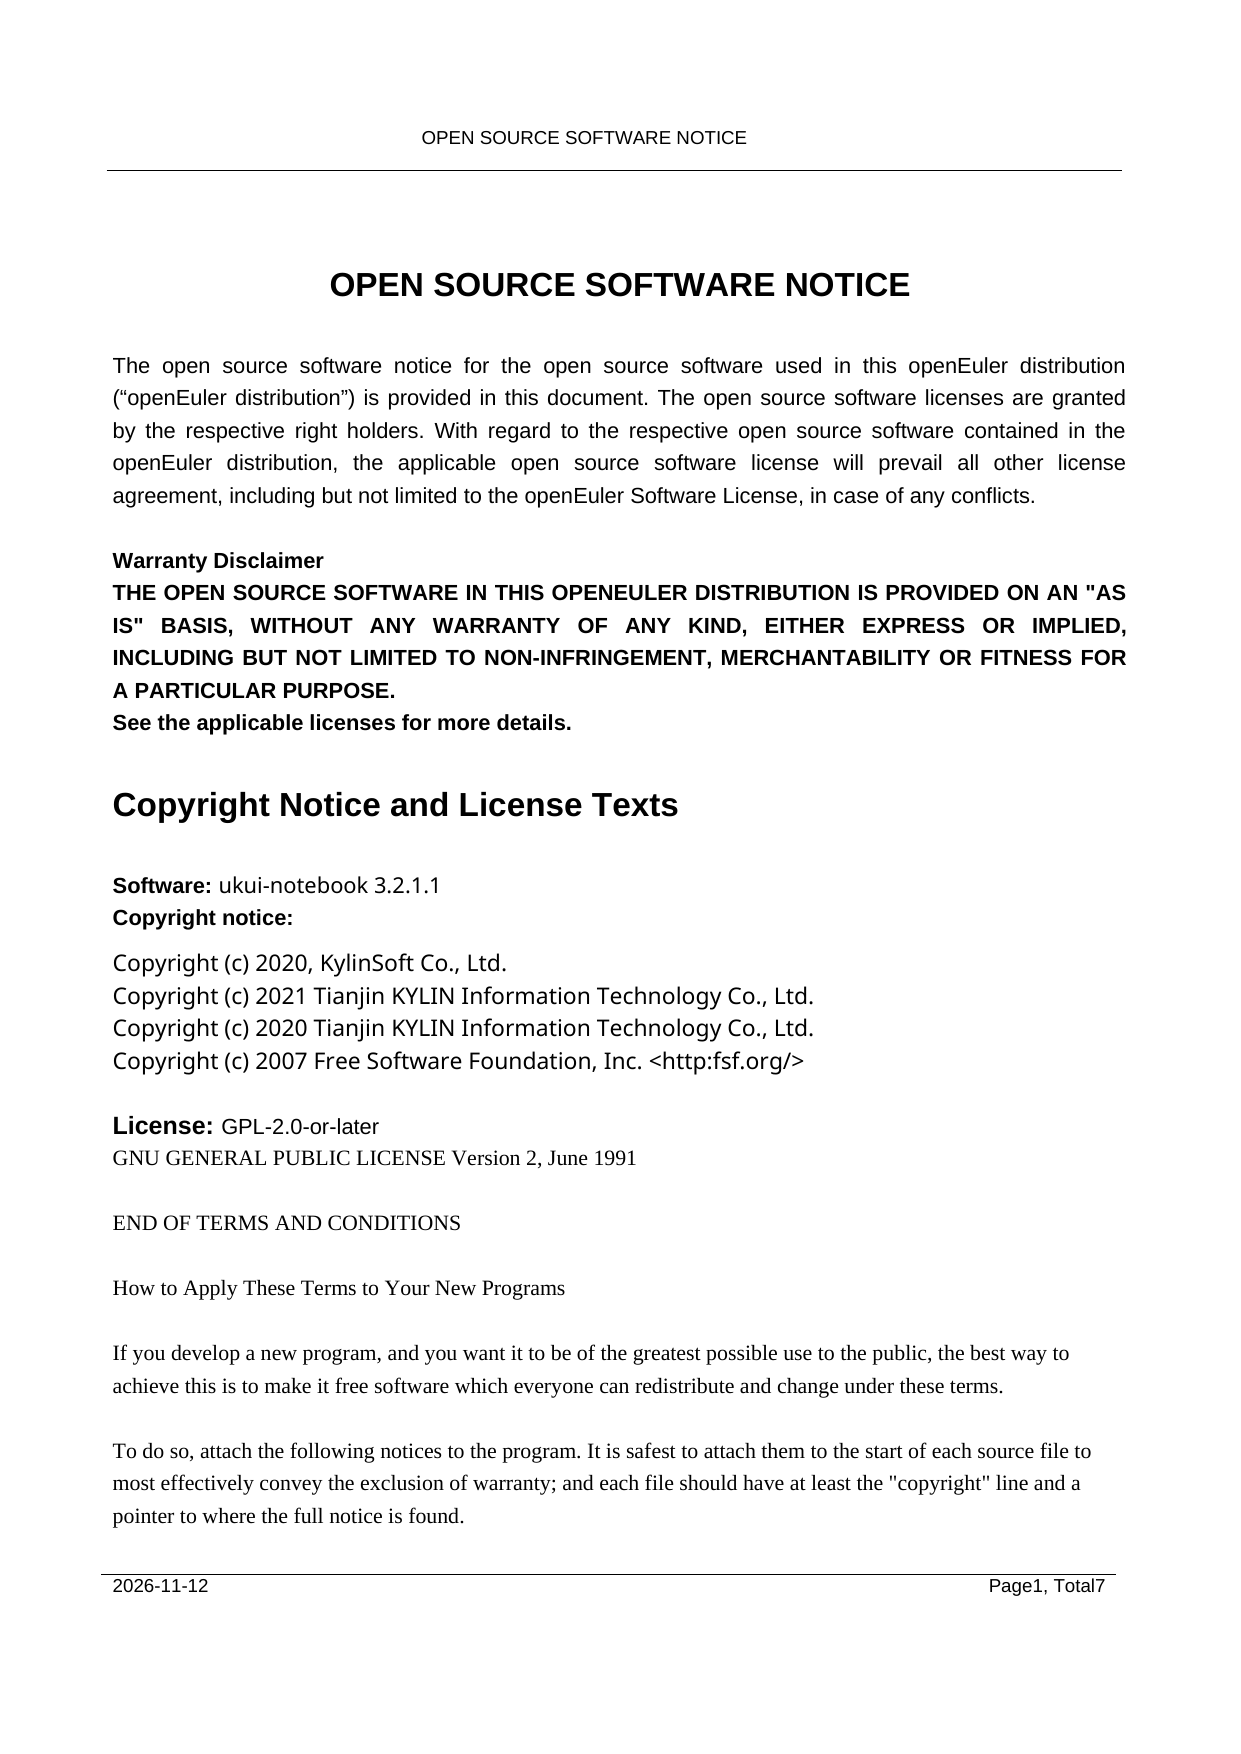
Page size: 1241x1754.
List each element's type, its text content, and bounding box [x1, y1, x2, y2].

text The open source software notice for the open source software used in this openEuler distribution (“openEuler distribution”) is provided in this document. The open source software licenses are granted by the respective right holders. With regard to the respective open source software contained in the openEuler distribution, the applicable open source software license will prevail all other license agreement, including but not limited to the openEuler Software License, in case of any conflicts. [112, 349, 1128, 511]
text Copyright (c) 2020, KylinSoft Co., Ltd. Copyright (c) 2021 Tianjin KYLIN Information Technology Co., Ltd. Copyright (c) 2020 Tianjin KYLIN Information Technology Co., Ltd. Copyright (c) 2007 Free Software Foundation, Inc. <http:fsf.org/> [112, 947, 1128, 1109]
text Copyright Notice and License Texts [112, 771, 1128, 836]
text OPEN SOURCE SOFTWARE NOTICE [112, 251, 1128, 316]
text Warranty Disclaimer [112, 544, 1128, 576]
title Software: ukui-notebook 3.2.1.1 [112, 869, 1128, 901]
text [112, 1142, 1128, 1532]
text Copyright notice: [112, 901, 1128, 934]
text License: GPL-2.0-or-later [112, 1109, 1128, 1142]
text THE OPEN SOURCE SOFTWARE IN THIS OPENEULER DISTRIBUTION IS PROVIDED ON AN "AS IS" BASIS, WITHOUT ANY WARRANTY OF ANY KIND, EITHER EXPRESS OR IMPLIED, INCLUDING BUT NOT LIMITED TO NON-INFRINGEMENT, MERCHANTABILITY OR FITNESS FOR A PARTICULAR PURPOSE. See the applicable licenses for more details. [112, 576, 1128, 739]
